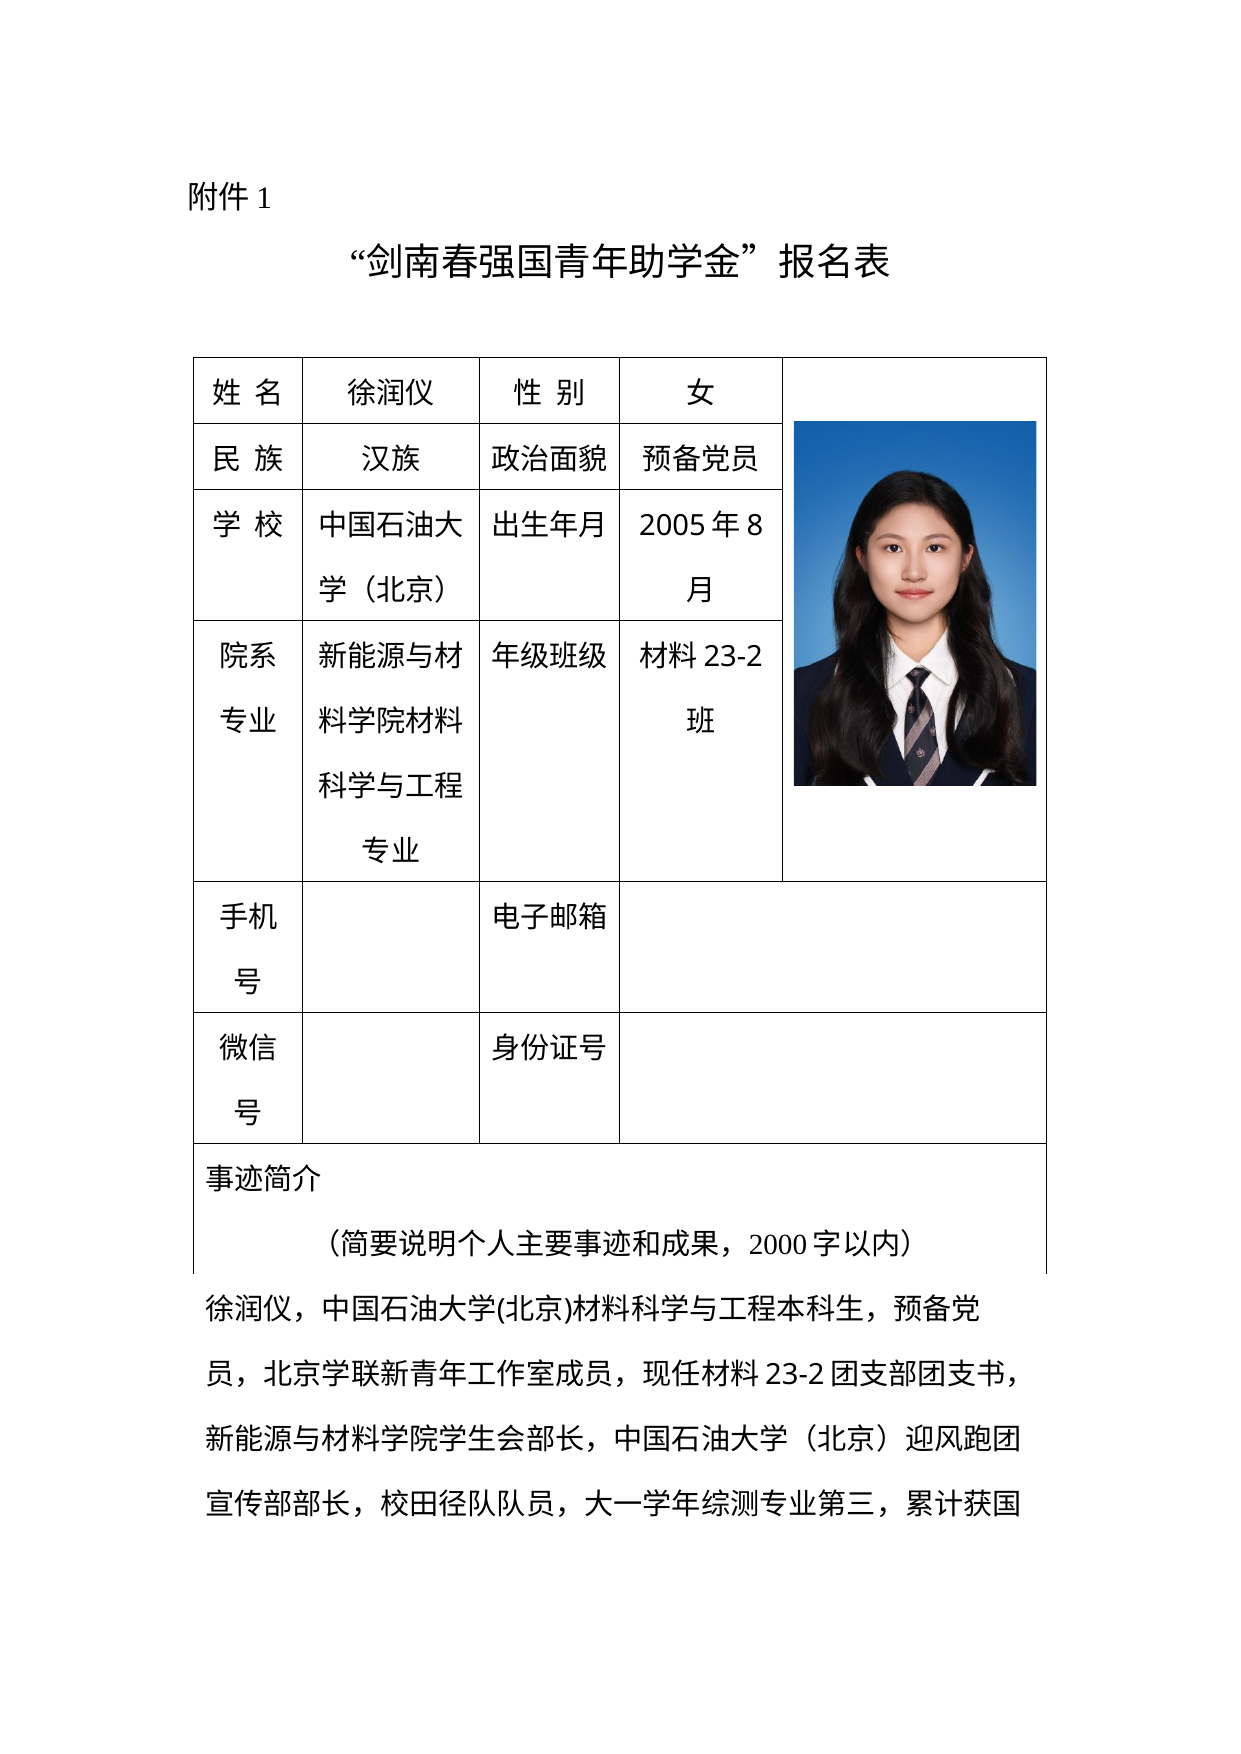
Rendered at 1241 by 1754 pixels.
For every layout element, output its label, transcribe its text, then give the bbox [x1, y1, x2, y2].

table_cell 院系专业 [194, 621, 302, 881]
table_cell 2005年8月 [620, 490, 782, 620]
text “剑南春强国青年助学金”报名表 [187, 227, 1053, 292]
table_cell 年级班级 [480, 621, 619, 881]
table_cell 新能源与材料学院材料科学与工程专业 [303, 621, 479, 881]
text 附件1 [187, 162, 1053, 227]
table_cell 事迹简介 （简要说明个人主要事迹和成果，2000字以内） [194, 1144, 1046, 1274]
table_header 姓 名 [194, 358, 302, 423]
table_cell 手机号 [194, 882, 302, 1012]
table_cell [303, 1013, 479, 1143]
table_header [783, 358, 1046, 881]
table_header 女 [620, 358, 782, 423]
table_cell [194, 1274, 1047, 1534]
table_cell [620, 882, 1046, 1012]
table_cell 预备党员 [620, 424, 782, 489]
table_cell 学 校 [194, 490, 302, 620]
table_cell 民 族 [194, 424, 302, 489]
table_cell 身份证号 [480, 1013, 619, 1143]
table_cell [620, 1013, 1046, 1143]
table_cell 微信号 [194, 1013, 302, 1143]
table_cell [303, 882, 479, 1012]
table_cell 电子邮箱 [480, 882, 619, 1012]
table_cell 政治面貌 [480, 424, 619, 489]
table_cell 材料23-2班 [620, 621, 782, 881]
picture [793, 421, 1037, 786]
table_cell 中国石油大学（北京） [303, 490, 479, 620]
table_header 性 别 [480, 358, 619, 423]
table_cell 出生年月 [480, 490, 619, 620]
table_header 徐润仪 [303, 358, 479, 423]
table_cell 汉族 [303, 424, 479, 489]
